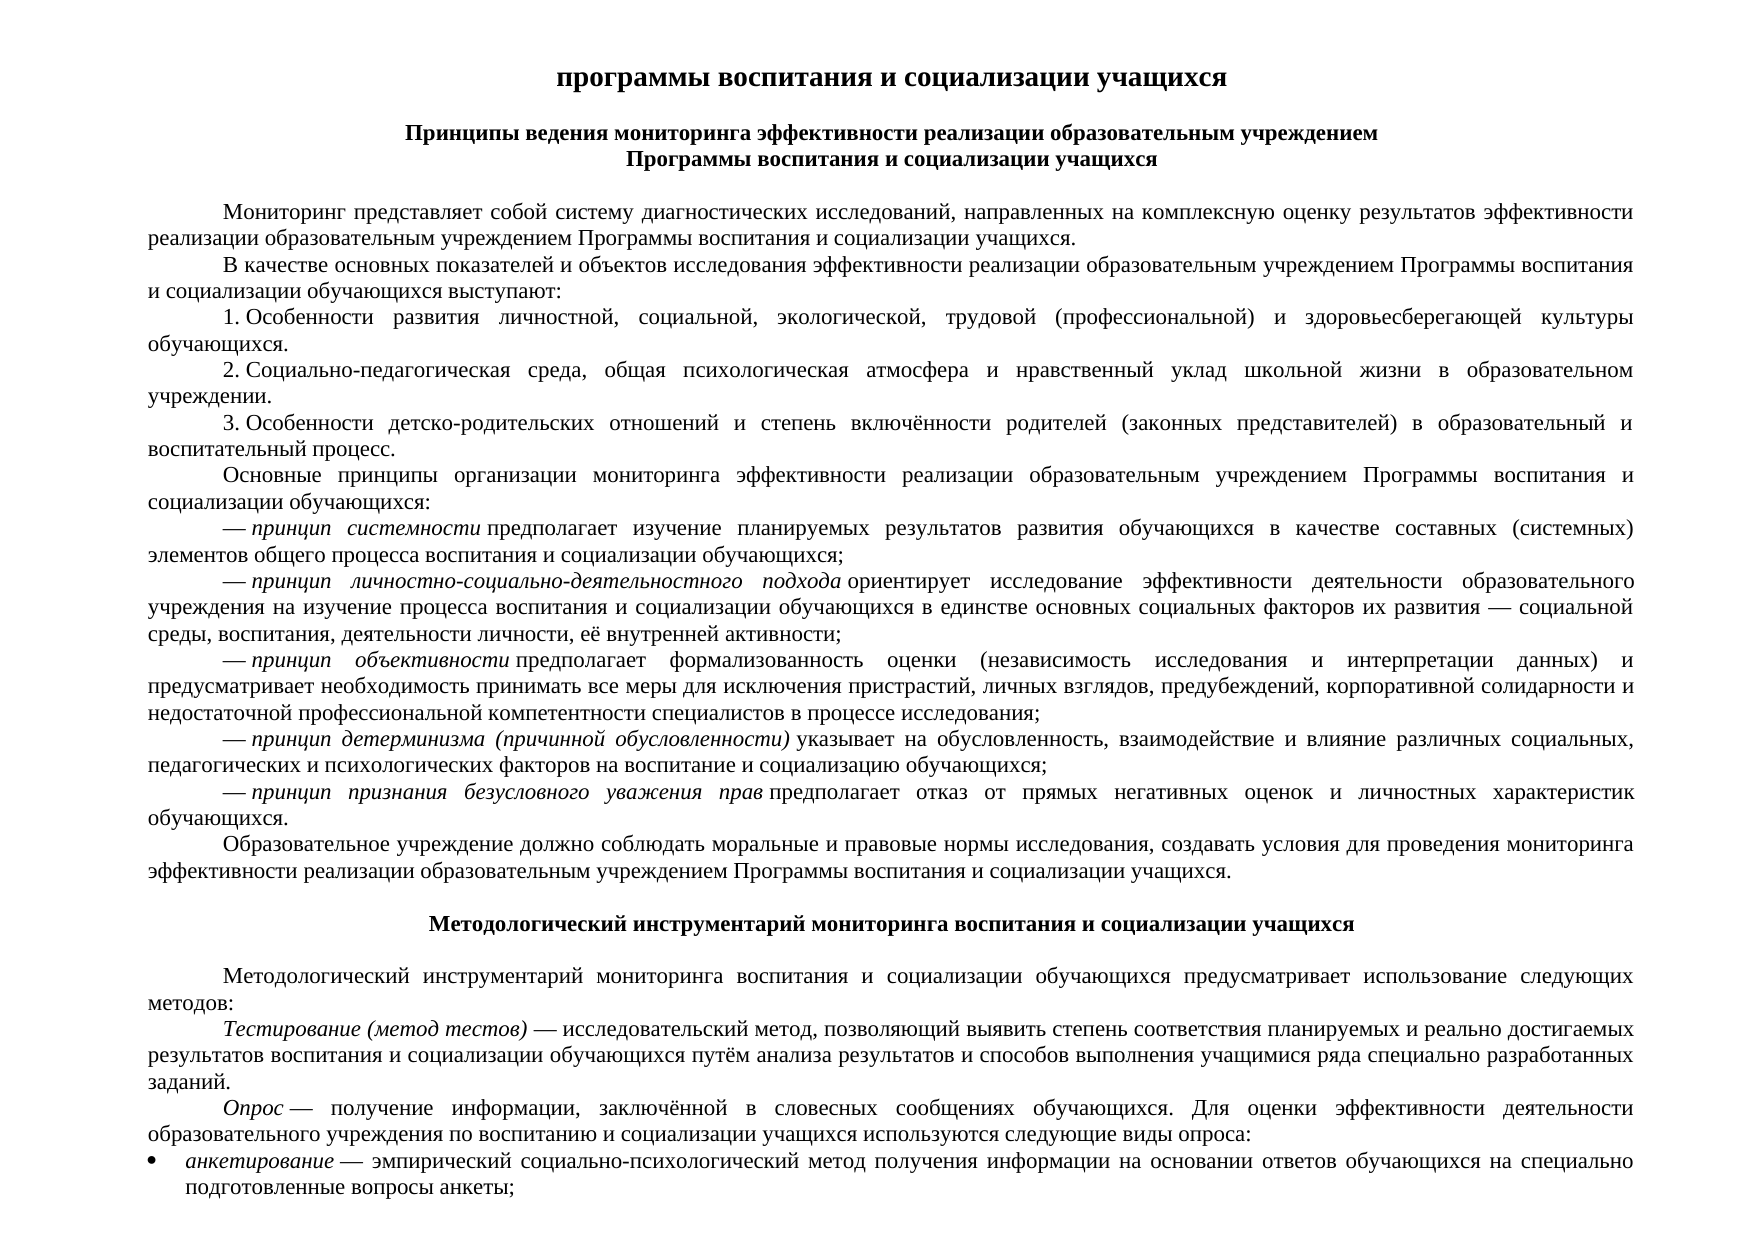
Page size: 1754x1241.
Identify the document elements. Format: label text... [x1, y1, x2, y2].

text — принцип системности предполагает изучение планируемых результатов развития обучающихся в качестве составных (системных) элементов общего процесса воспитания и социализации обучающихся; [148, 514, 1636, 567]
text Методологический инструментарий мониторинга воспитания и социализации обучающихся предусматривает использование следующих методов: [148, 962, 1636, 1015]
text Основные принципы организации мониторинга эффективности реализации образовательным учреждением Программы воспитания и социализации обучающихся: [148, 462, 1636, 514]
text Методологический инструментарий мониторинга воспитания и социализации учащихся [148, 909, 1636, 936]
text В качестве основных показателей и объектов исследования эффективности реализации образовательным учреждением Программы воспитания и социализации обучающихся выступают: [148, 251, 1636, 303]
text Принципы ведения мониторинга эффективности реализации образовательным учреждением [148, 119, 1636, 145]
text Образовательное учреждение должно соблюдать моральные и правовые нормы исследования, создавать условия для проведения мониторинга эффективности реализации образовательным учреждением Программы воспитания и социализации учащихся. [148, 831, 1636, 883]
text Тестирование (метод тестов) — исследовательский метод, позволяющий выявить степень соответствия планируемых и реально достигаемых результатов воспитания и социализации обучающихся путём анализа результатов и способов выполнения учащимися ряда специально разработанных заданий. [148, 1015, 1636, 1094]
text — принцип признания безусловного уважения прав предполагает отказ от прямых негативных оценок и личностных характеристик обучающихся. [148, 778, 1636, 831]
text программы воспитания и социализации учащихся [148, 59, 1636, 93]
text 2. Социально-педагогическая среда, общая психологическая атмосфера и нравственный уклад школьной жизни в образовательном учреждении. [148, 356, 1636, 409]
text 1. Особенности развития личностной, социальной, экологической, трудовой (профессиональной) и здоровьесберегающей культуры обучающихся. [148, 303, 1636, 356]
list анкетирование — эмпирический социально-психологический метод получения информации на основании ответов обучающихся на специально подготовленные вопросы анкеты; [148, 1147, 1636, 1199]
text Мониторинг представляет собой систему диагностических исследований, направленных на комплексную оценку результатов эффективности реализации образовательным учреждением Программы воспитания и социализации учащихся. [148, 198, 1636, 251]
text — принцип объективности предполагает формализованность оценки (независимость исследования и интерпретации данных) и предусматривает необходимость принимать все меры для исключения пристрастий, личных взглядов, предубеждений, корпоративной солидарности и недостаточной профессиональной компетентности специалистов в процессе исследования; [148, 646, 1636, 725]
text — принцип личностно-социально-деятельностного подхода ориентирует исследование эффективности деятельности образовательного учреждения на изучение процесса воспитания и социализации обучающихся в единстве основных социальных факторов их развития — социальной среды, воспитания, деятельности личности, её внутренней активности; [148, 567, 1636, 646]
text 3. Особенности детско-родительских отношений и степень включённости родителей (законных представителей) в образовательный и воспитательный процесс. [148, 409, 1636, 462]
text Программы воспитания и социализации учащихся [148, 145, 1636, 172]
text Опрос — получение информации, заключённой в словесных сообщениях обучающихся. Для оценки эффективности деятельности образовательного учреждения по воспитанию и социализации учащихся используются следующие виды опроса: [148, 1094, 1636, 1147]
text — принцип детерминизма (причинной обусловленности) указывает на обусловленность, взаимодействие и влияние различных социальных, педагогических и психологических факторов на воспитание и социализацию обучающихся; [148, 725, 1636, 778]
